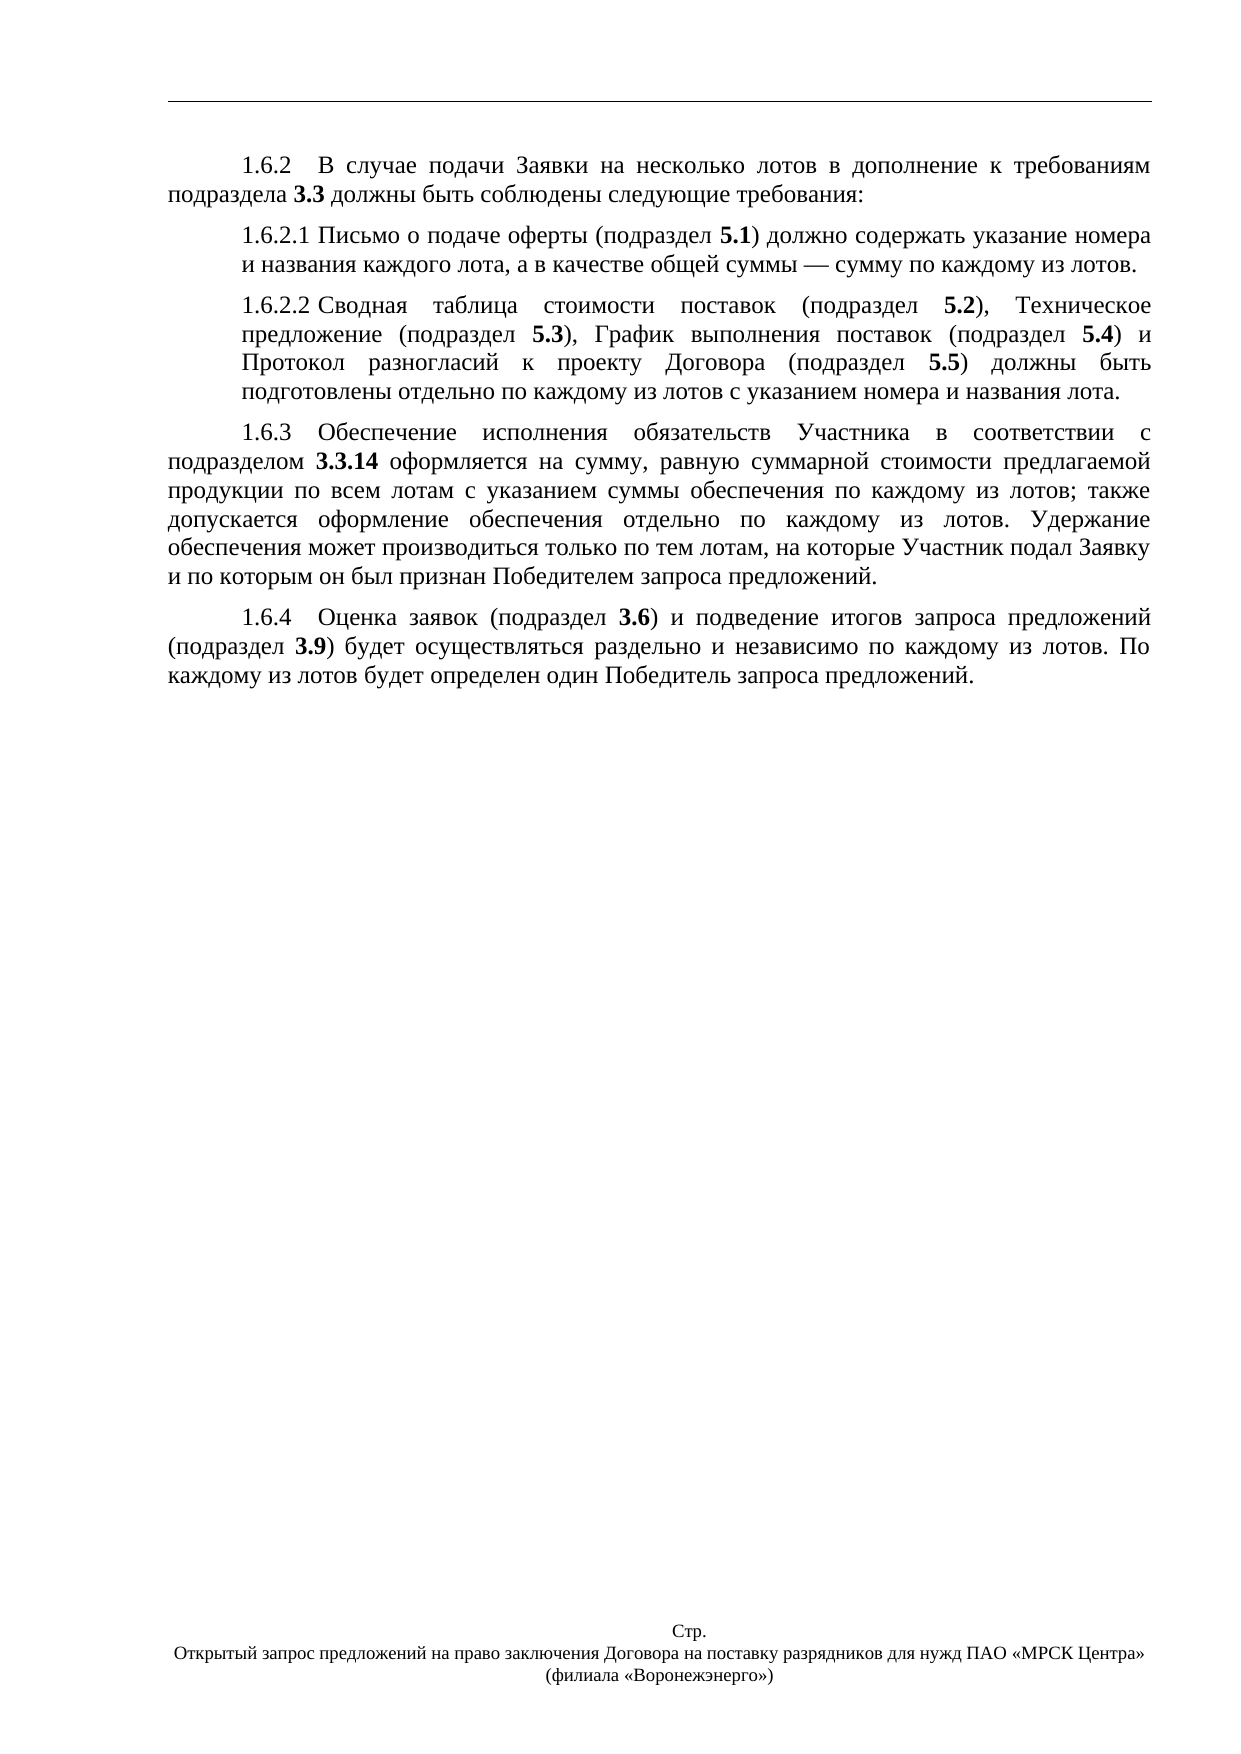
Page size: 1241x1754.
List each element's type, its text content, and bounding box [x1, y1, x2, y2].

subtitle Оценка заявок (подраздел 3.6) и подведение итогов запроса предложений (подраздел 3.9) будет осуществляться раздельно и независимо по каждому из лотов. По каждому из лотов будет определен один Победитель запроса предложений. [168, 602, 1152, 689]
subtitle Письмо о подаче оферты (подраздел 5.1) должно содержать указание номера и названия каждого лота, а в качестве общей суммы — сумму по каждому из лотов. [241, 220, 1152, 277]
subtitle Обеспечение исполнения обязательств Участника в соответствии с подразделом 3.3.14 оформляется на сумму, равную суммарной стоимости предлагаемой продукции по всем лотам с указанием суммы обеспечения по каждому из лотов; также допускается оформление обеспечения отдельно по каждому из лотов. Удержание обеспечения может производиться только по тем лотам, на которые Участник подал Заявку и по которым он был признан Победителем запроса предложений. [168, 417, 1152, 590]
subtitle Сводная таблица стоимости поставок (подраздел 5.2), Техническое предложение (подраздел 5.3), График выполнения поставок (подраздел 5.4) и Протокол разногласий к проекту Договора (подраздел 5.5) должны быть подготовлены отдельно по каждому из лотов с указанием номера и названия лота. [241, 290, 1152, 405]
subtitle В случае подачи Заявки на несколько лотов в дополнение к требованиям подраздела 3.3 должны быть соблюдены следующие требования: [168, 150, 1152, 207]
